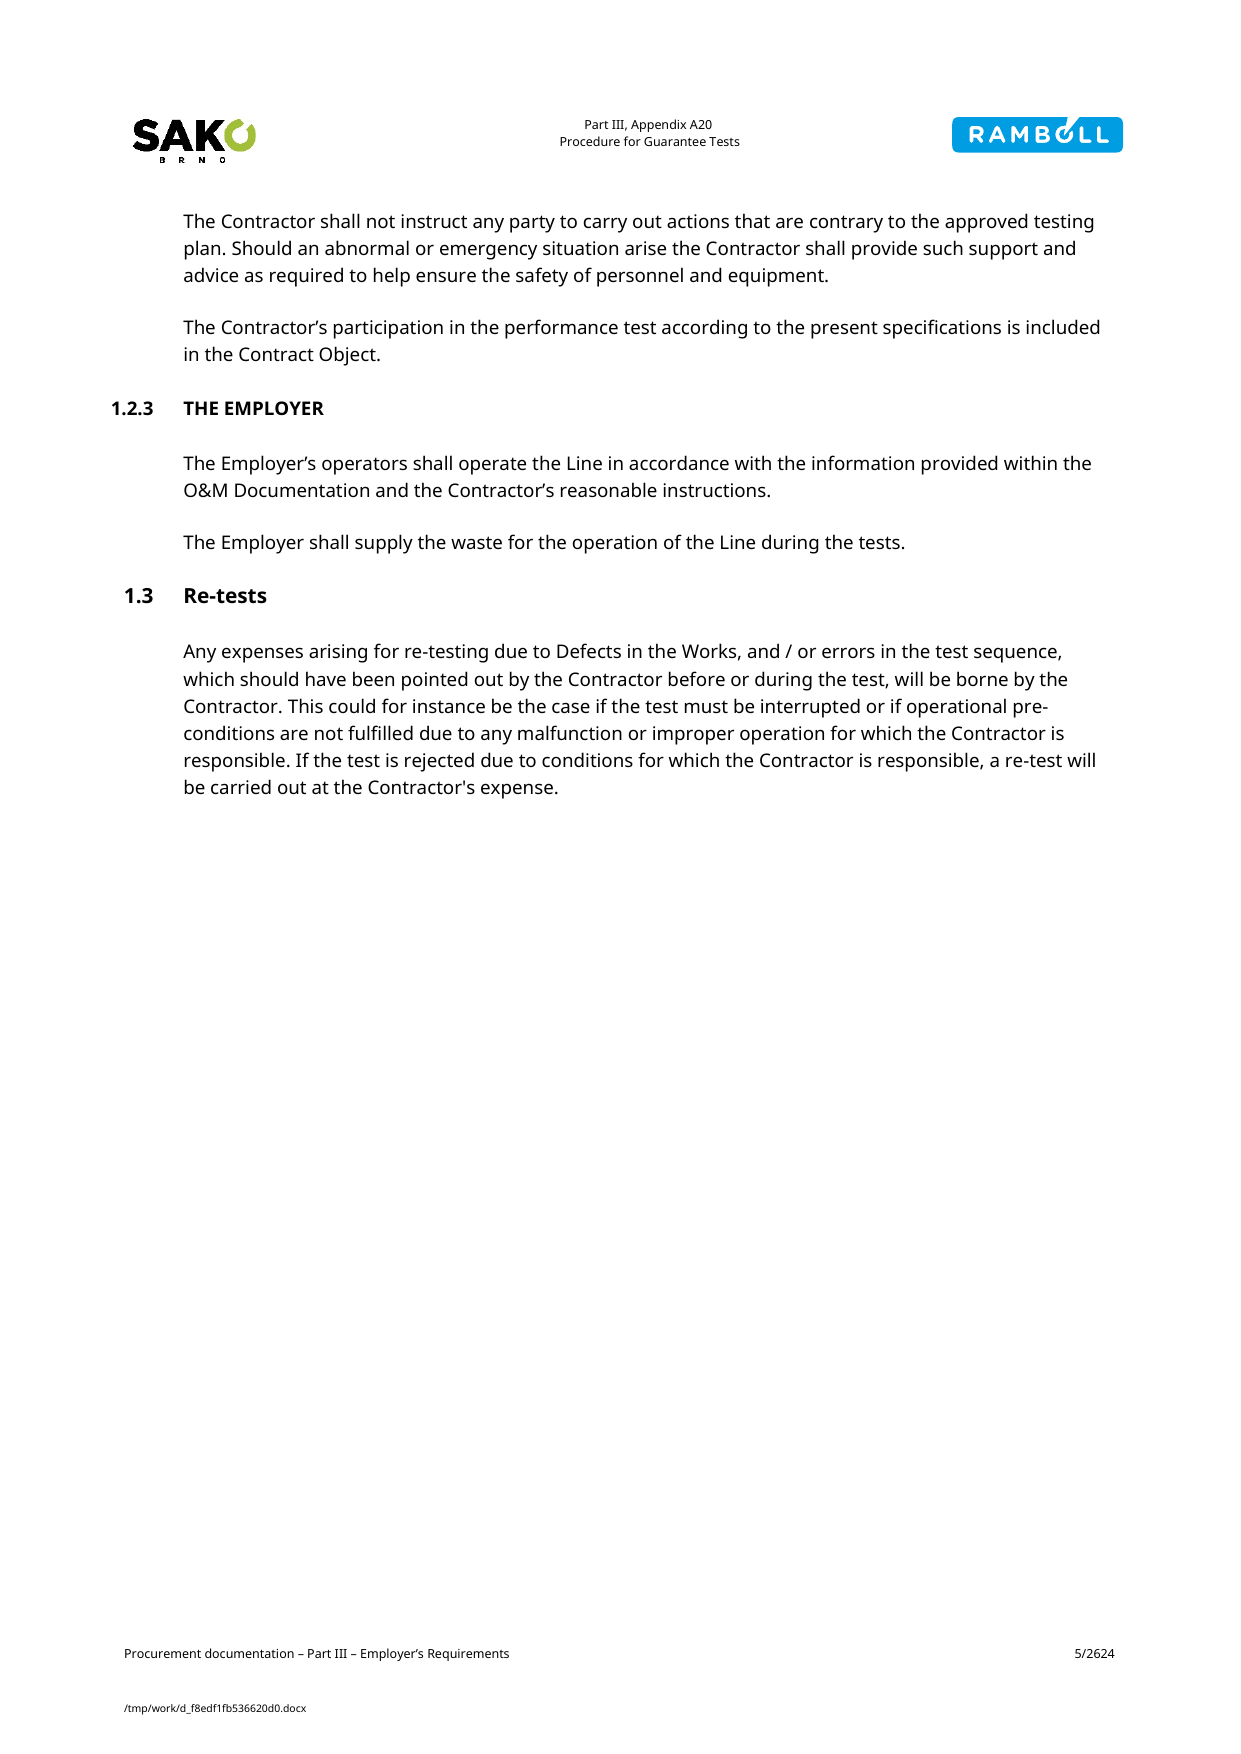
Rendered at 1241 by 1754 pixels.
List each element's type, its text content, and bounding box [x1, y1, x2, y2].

text The Contractor’s participation in the performance test according to the present specifications is included in the Contract Object. [183, 313, 1116, 367]
subtitle The Employer [153, 394, 1116, 421]
subtitle Re-tests [153, 582, 1116, 610]
text The Contractor shall not instruct any party to carry out actions that are contrary to the approved testing plan. Should an abnormal or emergency situation arise the Contractor shall provide such support and advice as required to help ensure the safety of personnel and equipment. [183, 207, 1116, 288]
text Any expenses arising for re-testing due to Defects in the Works, and / or errors in the test sequence, which should have been pointed out by the Contractor before or during the test, will be borne by the Contractor. This could for instance be the case if the test must be interrupted or if operational pre-conditions are not fulfilled due to any malfunction or improper operation for which the Contractor is responsible. If the test is rejected due to conditions for which the Contractor is responsible, a re-test will be carried out at the Contractor's expense. [183, 637, 1116, 800]
picture [132, 119, 256, 163]
text The Employer shall supply the waste for the operation of the Line during the tests. [183, 527, 1116, 554]
text The Employer’s operators shall operate the Line in accordance with the information provided within the O&M Documentation and the Contractor’s reasonable instructions. [183, 448, 1116, 502]
